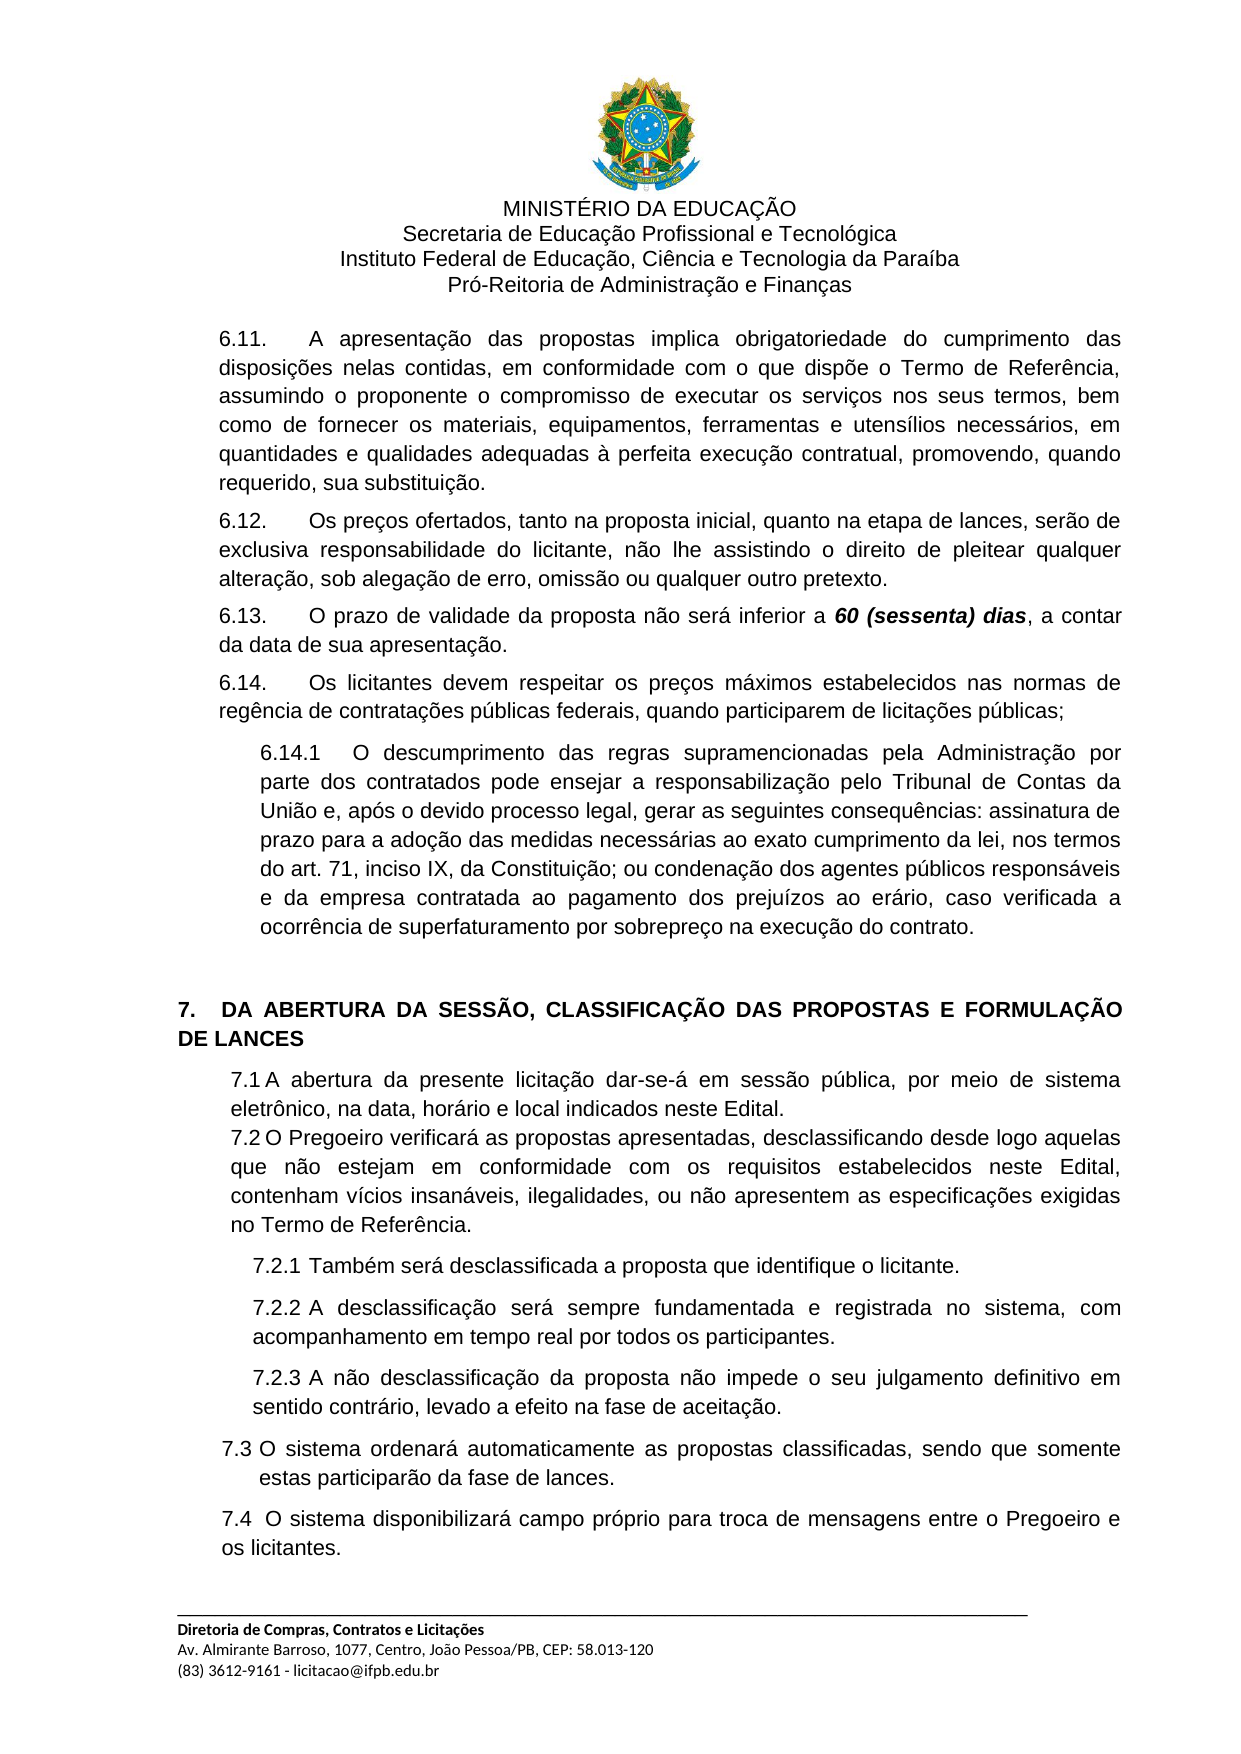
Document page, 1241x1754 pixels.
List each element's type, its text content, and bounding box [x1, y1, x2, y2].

list O Pregoeiro verificará as propostas apresentadas, desclassificando desde logo aquelas que não estejam em conformidade com os requisitos estabelecidos neste Edital, contenham vícios insanáveis, ilegalidades, ou não apresentem as especificações exigidas no Termo de Referência. [230, 1125, 1122, 1237]
list A abertura da presente licitação dar-se-á em sessão pública, por meio de sistema eletrônico, na data, horário e local indicados neste Edital. [230, 1067, 1122, 1121]
picture [588, 75, 704, 194]
list Os preços ofertados, tanto na proposta inicial, quanto na etapa de lances, serão de exclusiva responsabilidade do licitante, não lhe assistindo o direito de pleitear qualquer alteração, sob alegação de erro, omissão ou qualquer outro pretexto. [218, 508, 1122, 591]
list A desclassificação será sempre fundamentada e registrada no sistema, com acompanhamento em tempo real por todos os participantes. [252, 1294, 1122, 1349]
list O descumprimento das regras supramencionadas pela Administração por parte dos contratados pode ensejar a responsabilização pelo Tribunal de Contas da União e, após o devido processo legal, gerar as seguintes consequências: assinatura de prazo para a adoção das medidas necessárias ao exato cumprimento da lei, nos termos do art. 71, inciso IX, da Constituição; ou condenação dos agentes públicos responsáveis e da empresa contratada ao pagamento dos prejuízos ao erário, caso verificada a ocorrência de superfaturamento por sobrepreço na execução do contrato. [260, 740, 1122, 939]
list Também será desclassificada a proposta que identifique o licitante. [252, 1253, 1122, 1278]
list O sistema ordenará automaticamente as propostas classificadas, sendo que somente estas participarão da fase de lances. [221, 1435, 1122, 1489]
list O sistema disponibilizará campo próprio para troca de mensagens entre o Pregoeiro e os licitantes. [221, 1506, 1122, 1560]
list Os licitantes devem respeitar os preços máximos estabelecidos nas normas de regência de contratações públicas federais, quando participarem de licitações públicas; [218, 669, 1122, 723]
list O prazo de validade da proposta não será inferior a 60 (sessenta) dias, a contar da data de sua apresentação. [218, 603, 1122, 657]
list A apresentação das propostas implica obrigatoriedade do cumprimento das disposições nelas contidas, em conformidade com o que dispõe o Termo de Referência, assumindo o proponente o compromisso de executar os serviços nos seus termos, bem como de fornecer os materiais, equipamentos, ferramentas e utensílios necessários, em quantidades e qualidades adequadas à perfeita execução contratual, promovendo, quando requerido, sua substituição. [218, 326, 1122, 496]
list DA ABERTURA DA SESSÃO, CLASSIFICAÇÃO DAS PROPOSTAS E FORMULAÇÃO DE LANCES [178, 996, 1124, 1051]
list A não desclassificação da proposta não impede o seu julgamento definitivo em sentido contrário, levado a efeito na fase de aceitação. [252, 1365, 1122, 1419]
